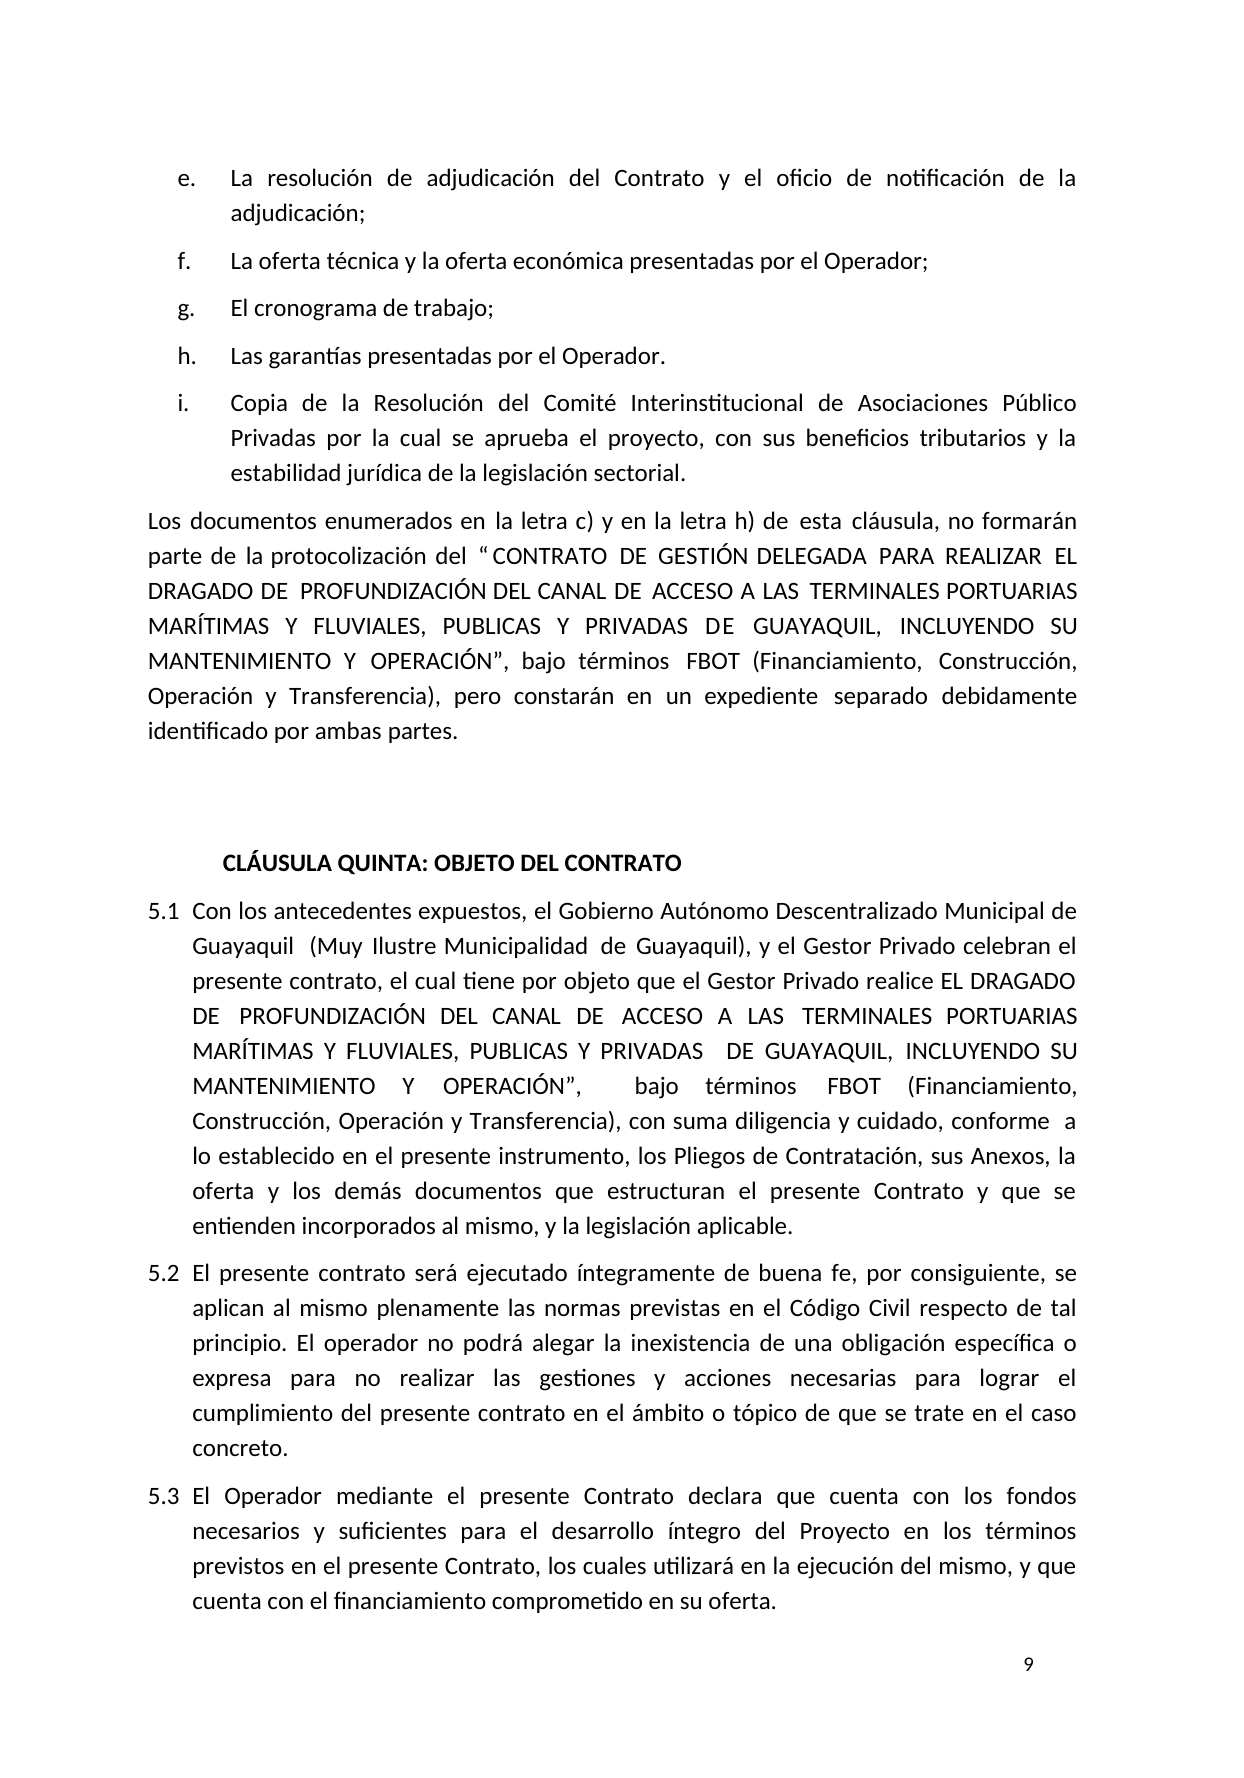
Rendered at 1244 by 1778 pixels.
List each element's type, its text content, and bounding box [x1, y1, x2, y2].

list El Operador mediante el presente Contrato declara que cuenta con los fondos necesarios y suficientes para el desarrollo íntegro del Proyecto en los términos previstos en el presente Contrato, los cuales utilizará en la ejecución del mismo, y que cuenta con el financiamiento comprometido en su oferta. [148, 1480, 1078, 1616]
list El presente contrato será ejecutado íntegramente de buena fe, por consiguiente, se aplican al mismo plenamente las normas previstas en el Código Civil respecto de tal principio. El operador no podrá alegar la inexistencia de una obligación específica o expresa para no realizar las gestiones y acciones necesarias para lograr el cumplimiento del presente contrato en el ámbito o tópico de que se trate en el caso concreto. [148, 1257, 1078, 1463]
list Copia de la Resolución del Comité Interinstitucional de Asociaciones Público Privadas por la cual se aprueba el proyecto, con sus beneficios tributarios y la estabilidad jurídica de la legislación sectorial. [177, 387, 1078, 488]
text Los documentos enumerados en la letra c) y en la letra h) de esta cláusula, no formarán parte de la protocolización del “CONTRATO DE GESTIÓN DELEGADA PARA REALIZAR EL DRAGADO DE PROFUNDIZACIÓN DEL CANAL DE ACCESO A LAS TERMINALES PORTUARIAS MARÍTIMAS Y FLUVIALES, PUBLICAS Y PRIVADAS DE GUAYAQUIL, INCLUYENDO SU MANTENIMIENTO Y OPERACIÓN”, bajo términos FBOT (Financiamiento, Construcción, Operación y Transferencia), pero constarán en un expediente separado debidamente identificado por ambas partes. [148, 505, 1078, 746]
list La resolución de adjudicación del Contrato y el oficio de notificación de la adjudicación; [177, 162, 1078, 228]
list Las garantías presentadas por el Operador. [177, 340, 1078, 371]
list La oferta técnica y la oferta económica presentadas por el Operador; [177, 245, 1078, 276]
list El cronograma de trabajo; [177, 292, 1078, 323]
list Con los antecedentes expuestos, el Gobierno Autónomo Descentralizado Municipal de Guayaquil (Muy Ilustre Municipalidad de Guayaquil), y el Gestor Privado celebran el presente contrato, el cual tiene por objeto que el Gestor Privado realice EL DRAGADO DE PROFUNDIZACIÓN DEL CANAL DE ACCESO A LAS TERMINALES PORTUARIAS MARÍTIMAS Y FLUVIALES, PUBLICAS Y PRIVADAS DE GUAYAQUIL, INCLUYENDO SU MANTENIMIENTO Y OPERACIÓN”, bajo términos FBOT (Financiamiento, Construcción, Operación y Transferencia), con suma diligencia y cuidado, conforme a lo establecido en el presente instrumento, los Pliegos de Contratación, sus Anexos, la oferta y los demás documentos que estructuran el presente Contrato y que se entienden incorporados al mismo, y la legislación aplicable. [148, 895, 1078, 1241]
subtitle CLÁUSULA QUINTA: OBJETO DEL CONTRATO [148, 847, 1078, 878]
